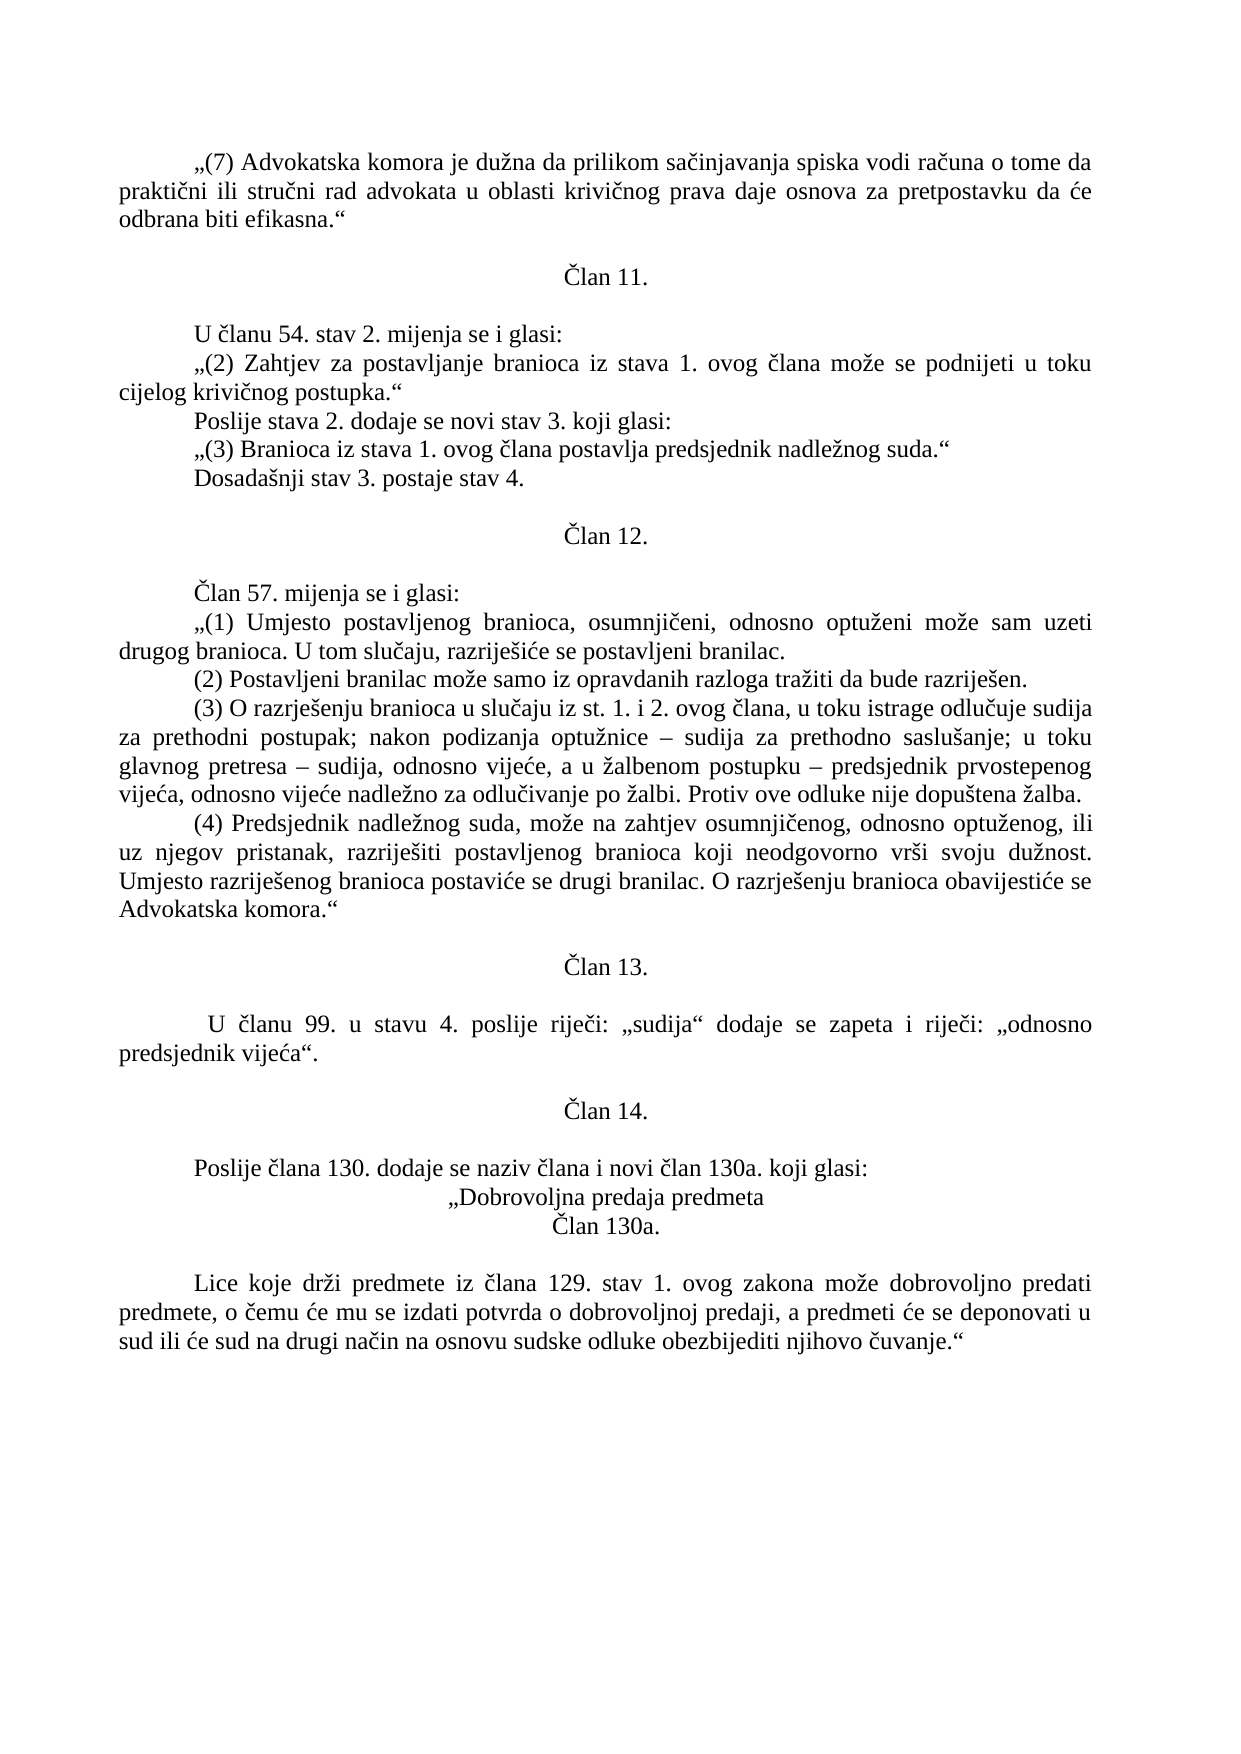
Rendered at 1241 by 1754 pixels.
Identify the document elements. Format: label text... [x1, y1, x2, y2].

text Član 130a. [118, 1211, 1093, 1239]
text Član 12. [118, 521, 1093, 549]
text Član 14. [118, 1096, 1093, 1124]
text Član 57. mijenja se i glasi: [118, 578, 1093, 607]
text U članu 54. stav 2. mijenja se i glasi: [118, 319, 1093, 348]
text U članu 99. u stavu 4. poslije riječi: „sudija“ dodaje se zapeta i riječi: „odnosno predsjednik vijeća“. [118, 1009, 1093, 1067]
text Član 13. [118, 952, 1093, 981]
text „(2) Zahtjev za postavljanje branioca iz stava 1. ovog člana može se podnijeti u toku cijelog krivičnog postupka.“ [118, 348, 1093, 406]
text Dosadašnji stav 3. postaje stav 4. [118, 463, 1093, 492]
text „(3) Branioca iz stava 1. ovog člana postavlja predsjednik nadležnog suda.“ [118, 434, 1093, 463]
text „(7) Advokatska komora je dužna da prilikom sačinjavanja spiska vodi računa o tome da praktični ili stručni rad advokata u oblasti krivičnog prava daje osnova za pretpostavku da će odbrana biti efikasna.“ [118, 147, 1093, 233]
text Poslije člana 130. dodaje se naziv člana i novi član 130a. koji glasi: [118, 1153, 1093, 1182]
text „(1) Umjesto postavljenog branioca, osumnjičeni, odnosno optuženi može sam uzeti drugog branioca. U tom slučaju, razriješiće se postavljeni branilac. [118, 607, 1093, 664]
text (2) Postavljeni branilac može samo iz opravdanih razloga tražiti da bude razriješen. [118, 664, 1093, 693]
text Član 11. [118, 262, 1093, 291]
text Lice koje drži predmete iz člana 129. stav 1. ovog zakona može dobrovoljno predati predmete, o čemu će mu se izdati potvrda o dobrovoljnoj predaji, a predmeti će se deponovati u sud ili će sud na drugi način na osnovu sudske odluke obezbijediti njihovo čuvanje.“ [118, 1268, 1093, 1354]
text (3) O razrješenju branioca u slučaju iz st. 1. i 2. ovog člana, u toku istrage odlučuje sudija za prethodni postupak; nakon podizanja optužnice – sudija za prethodno saslušanje; u toku glavnog pretresa – sudija, odnosno vijeće, a u žalbenom postupku – predsjednik prvostepenog vijeća, odnosno vijeće nadležno za odlučivanje po žalbi. Protiv ove odluke nije dopuštena žalba. [118, 693, 1093, 808]
text „Dobrovoljna predaja predmeta [118, 1182, 1093, 1211]
text Poslije stava 2. dodaje se novi stav 3. koji glasi: [118, 406, 1093, 434]
text (4) Predsjednik nadležnog suda, može na zahtjev osumnjičenog, odnosno optuženog, ili uz njegov pristanak, razriješiti postavljenog branioca koji neodgovorno vrši svoju dužnost. Umjesto razriješenog branioca postaviće se drugi branilac. O razrješenju branioca obavijestiće se Advokatska komora.“ [118, 808, 1093, 923]
